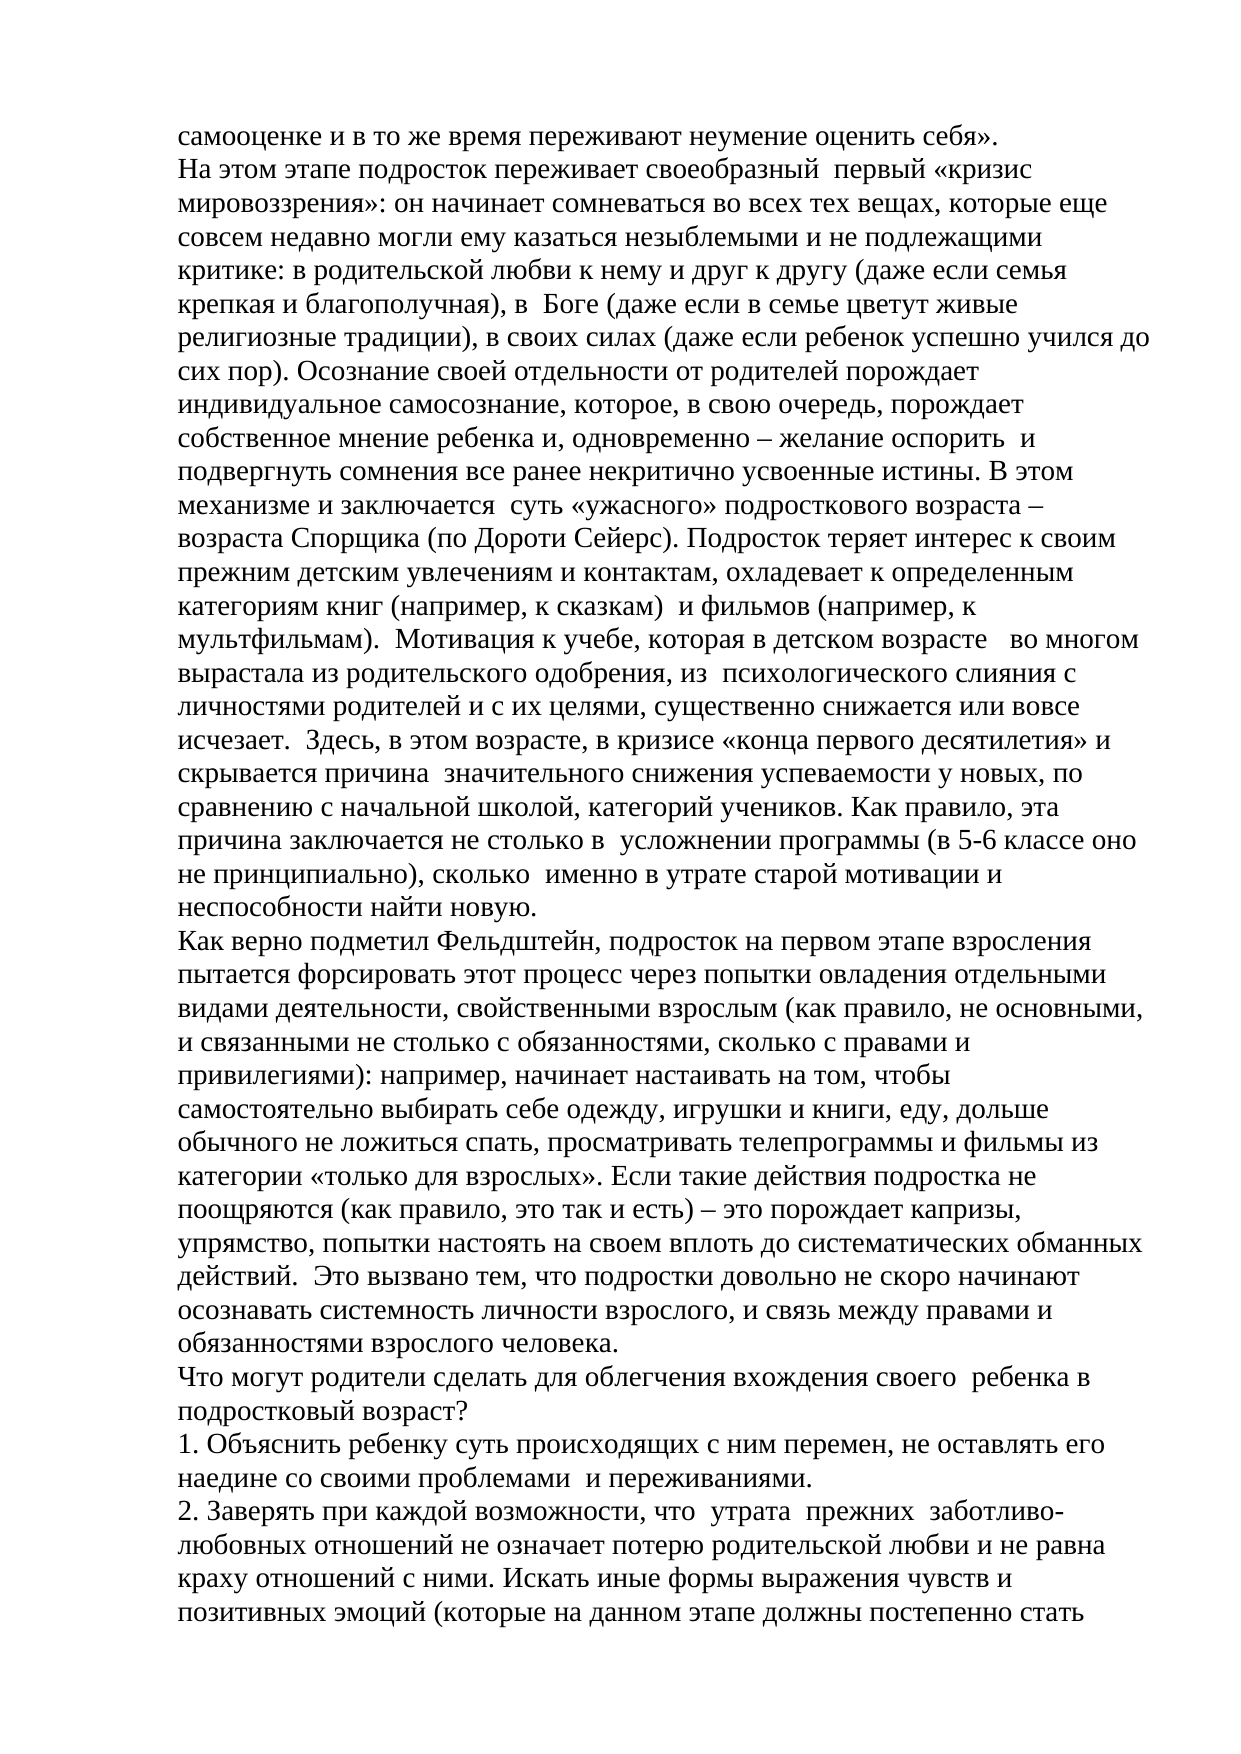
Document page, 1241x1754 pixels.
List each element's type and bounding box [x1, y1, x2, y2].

text [177, 118, 1152, 1627]
